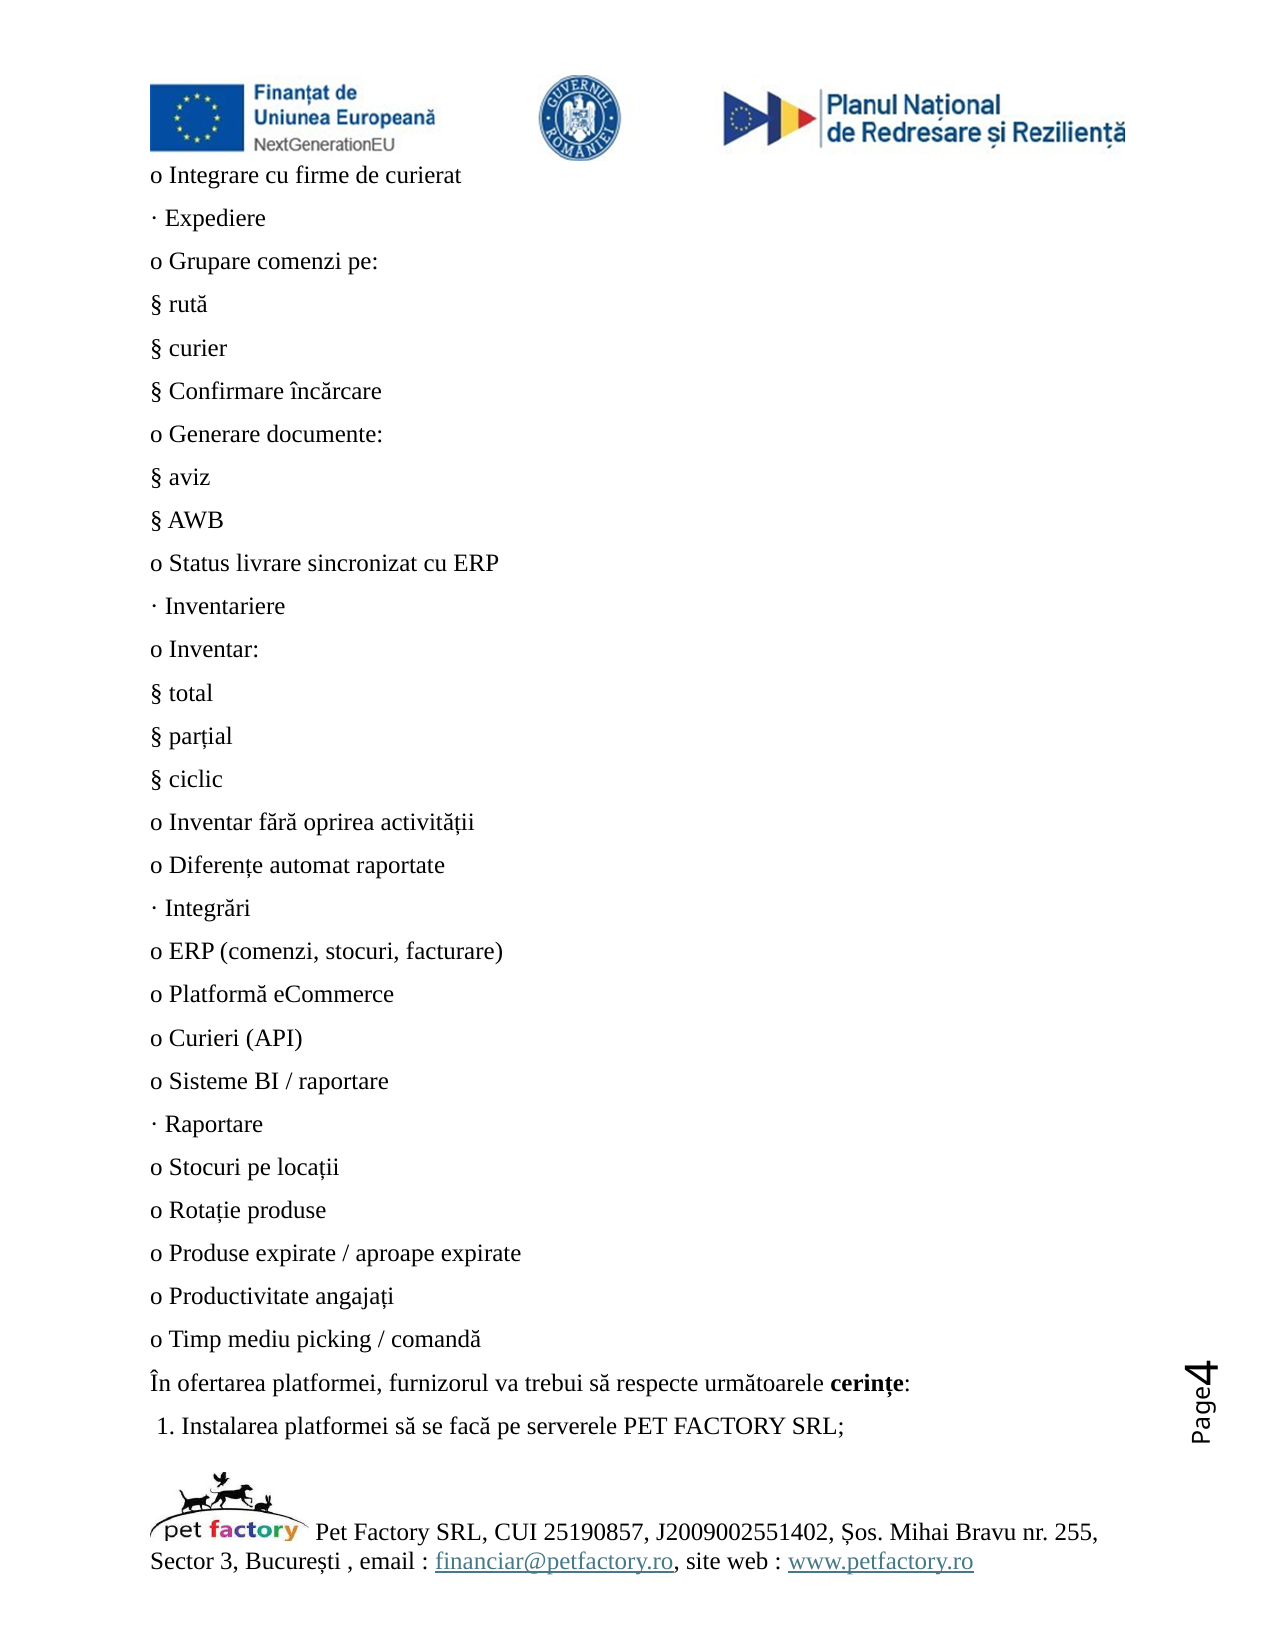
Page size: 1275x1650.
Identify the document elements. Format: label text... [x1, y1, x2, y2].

text o Grupare comenzi pe: [150, 246, 1125, 275]
text · Raportare [150, 1109, 1125, 1138]
text o Sisteme BI / raportare [150, 1066, 1125, 1094]
text § Confirmare încărcare [150, 376, 1125, 404]
picture [150, 75, 1125, 161]
text o Timp mediu picking / comandă [150, 1324, 1125, 1353]
text § parțial [150, 721, 1125, 749]
text · Integrări [150, 893, 1125, 922]
text o Productivitate angajați [150, 1281, 1125, 1310]
text 1. Instalarea platformei să se facă pe serverele PET FACTORY SRL; [150, 1411, 1125, 1439]
text o Rotație produse [150, 1195, 1125, 1224]
text o Diferențe automat raportate [150, 850, 1125, 879]
text o Integrare cu firme de curierat [150, 161, 1125, 189]
text § curier [150, 333, 1125, 361]
text § ciclic [150, 764, 1125, 793]
text o Produse expirate / aproape expirate [150, 1238, 1125, 1267]
text § rută [150, 289, 1125, 318]
text o Generare documente: [150, 419, 1125, 448]
text § aviz [150, 462, 1125, 491]
text · Inventariere [150, 591, 1125, 620]
text · Expediere [150, 203, 1125, 232]
text o Platformă eCommerce [150, 979, 1125, 1008]
text o Status livrare sincronizat cu ERP [150, 548, 1125, 577]
text o Curieri (API) [150, 1023, 1125, 1051]
text o Inventar: [150, 634, 1125, 663]
text o Inventar fără oprirea activității [150, 807, 1125, 836]
text În ofertarea platformei, furnizorul va trebui să respecte următoarele cerințe: [150, 1368, 1125, 1396]
text § total [150, 678, 1125, 706]
text § AWB [150, 505, 1125, 534]
text o ERP (comenzi, stocuri, facturare) [150, 936, 1125, 965]
text o Stocuri pe locații [150, 1152, 1125, 1181]
